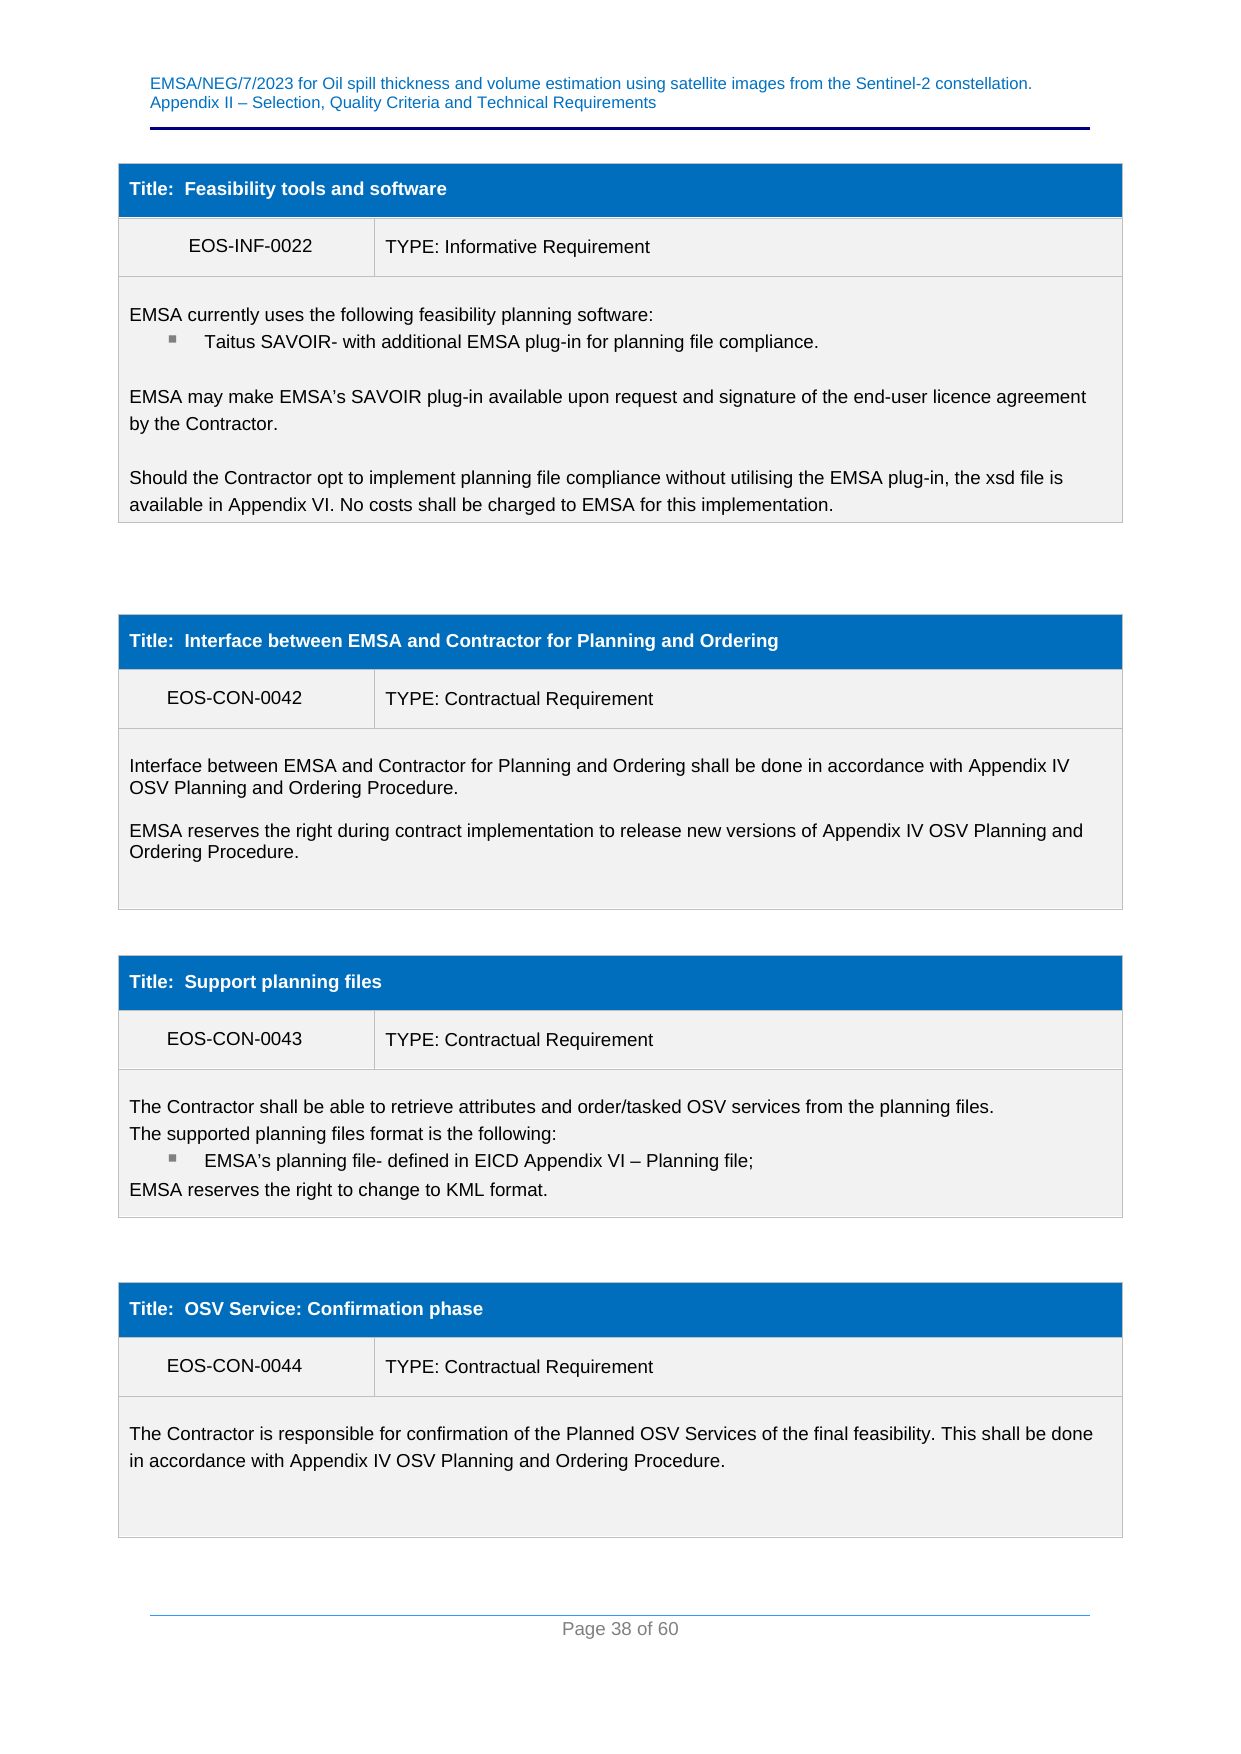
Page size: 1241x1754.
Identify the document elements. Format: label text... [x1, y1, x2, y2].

table_cell The Contractor is responsible for confirmation of the Planned OSV Services of the final feasibility. This shall be done in accordance with Appendix IV OSV Planning and Ordering Procedure. [119, 1397, 1122, 1536]
table_cell Interface between EMSA and Contractor for Planning and Ordering shall be done in accordance with Appendix IV OSV Planning and Ordering Procedure. EMSA reserves the right during contract implementation to release new versions of Appendix IV OSV Planning and Ordering Procedure. [119, 729, 1122, 908]
table_cell EMSA currently uses the following feasibility planning software: Taitus SAVOIR- with additional EMSA plug-in for planning file compliance. EMSA may make EMSA’s SAVOIR plug-in available upon request and signature of the end-user licence agreement by the Contractor. Should the Contractor opt to implement planning file compliance without utilising the EMSA plug-in, the xsd file is available in Appendix VI. No costs shall be charged to EMSA for this implementation. [119, 277, 1122, 522]
table_header Title: Feasibility tools and software [119, 164, 1122, 217]
table_cell TYPE: Contractual Requirement [375, 1011, 1122, 1068]
table_cell [119, 219, 374, 276]
table_cell TYPE: Informative Requirement [375, 219, 1122, 276]
table_cell The Contractor shall be able to retrieve attributes and order/tasked OSV services from the planning files. The supported planning files format is the following: EMSA’s planning file- defined in EICD Appendix VI – Planning file; EMSA reserves the right to change to KML format. [119, 1070, 1122, 1216]
table_header Title: OSV Service: Confirmation phase [119, 1283, 1122, 1337]
table_cell [119, 1011, 374, 1068]
table_cell [119, 1338, 374, 1396]
table_header Title: Support planning files [119, 956, 1122, 1010]
table_header Title: Interface between EMSA and Contractor for Planning and Ordering [119, 615, 1122, 669]
table_cell TYPE: Contractual Requirement [375, 670, 1122, 728]
table_cell [119, 670, 374, 728]
table_cell TYPE: Contractual Requirement [375, 1338, 1122, 1396]
